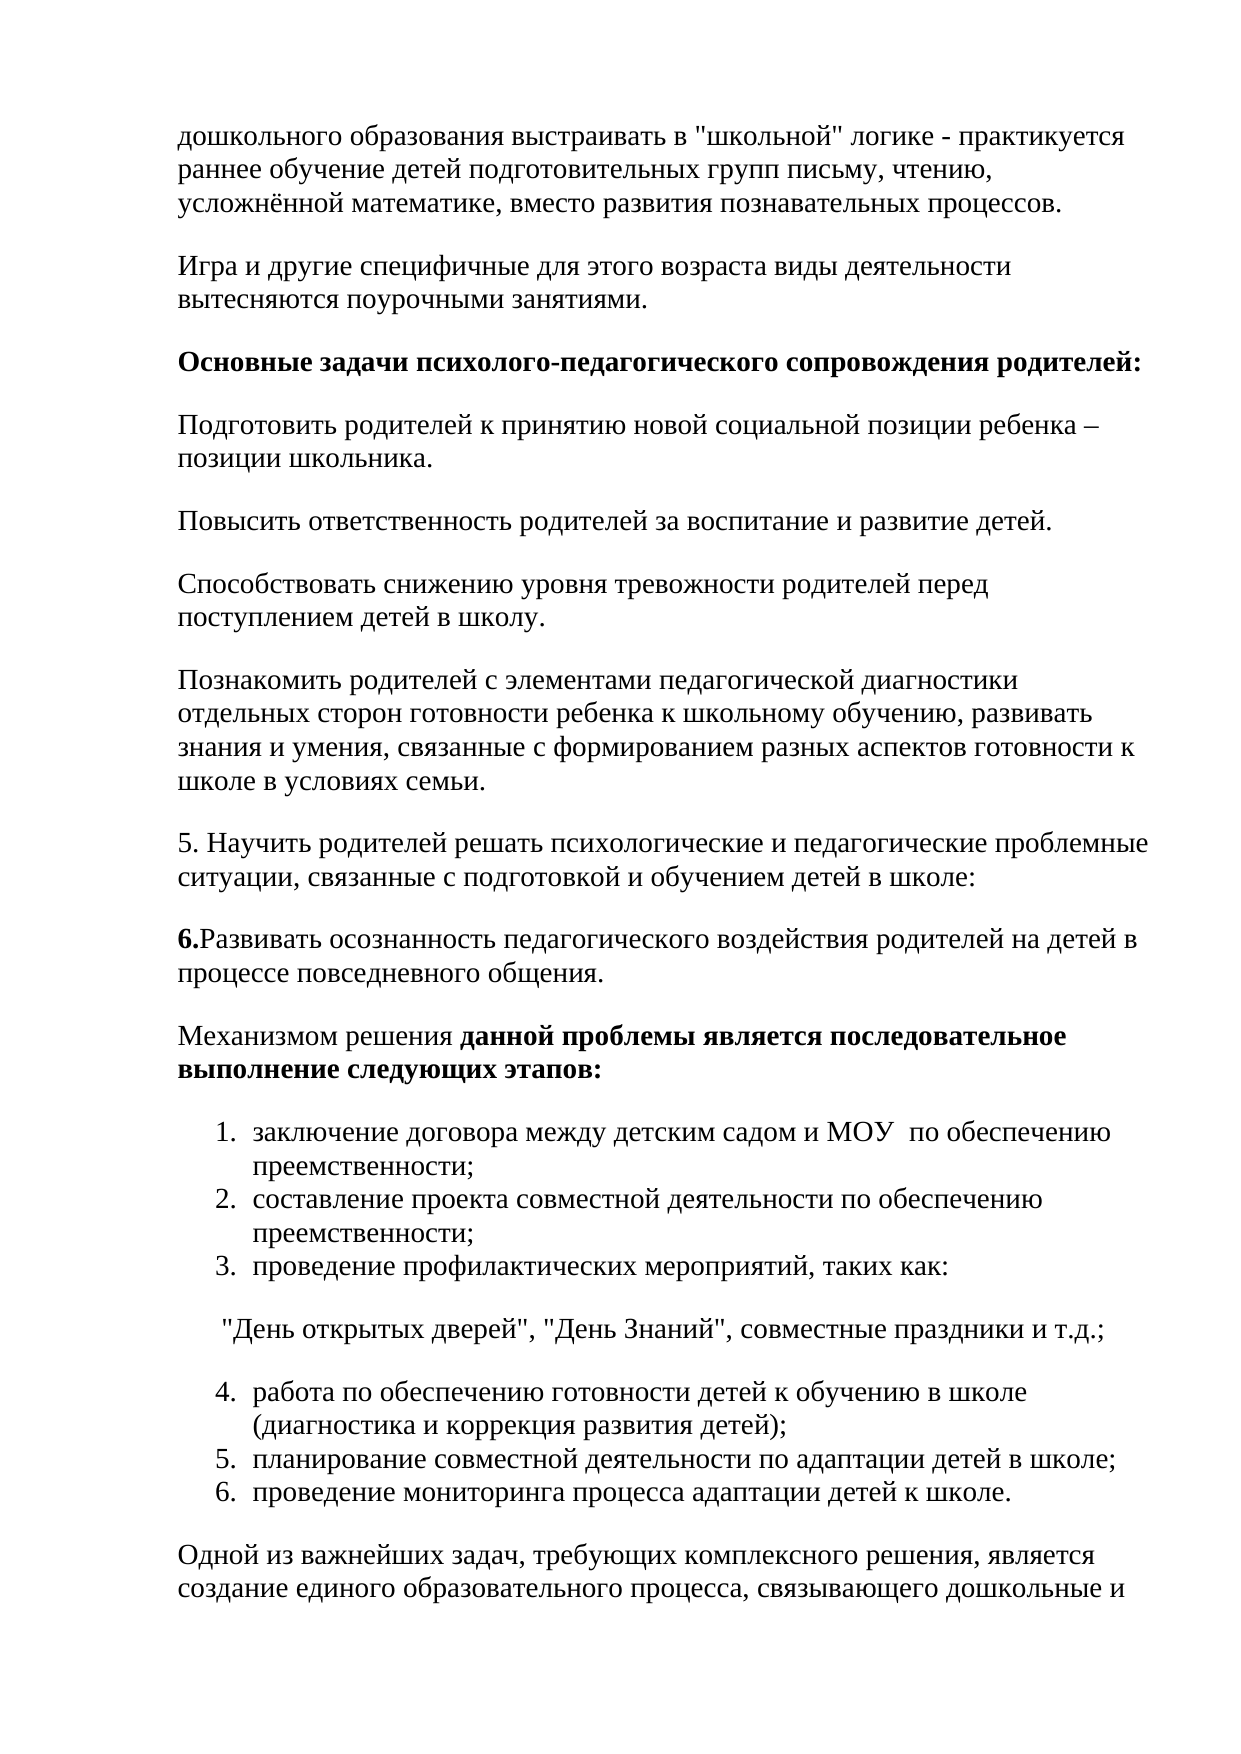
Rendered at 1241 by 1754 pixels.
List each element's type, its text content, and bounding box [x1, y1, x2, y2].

list проведение профилактических мероприятий, таких как: [215, 1248, 1152, 1282]
text "День открытых дверей", "День Знаний", совместные праздники и т.д.; [177, 1311, 1152, 1344]
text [177, 118, 1152, 219]
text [177, 1537, 1152, 1604]
text Подготовить родителей к принятию новой социальной позиции ребенка – позиции школьника. [177, 407, 1152, 474]
text Игра и другие специфичные для этого возраста виды деятельности вытесняются поурочными занятиями. [177, 248, 1152, 315]
text Познакомить родителей с элементами педагогической диагностики отдельных сторон готовности ребенка к школьному обучению, развивать знания и умения, связанные с формированием разных аспектов готовности к школе в условиях семьи. [177, 662, 1152, 796]
text 6.Развивать осознанность педагогического воздействия родителей на детей в процессе повседневного общения. [177, 922, 1152, 989]
text Повысить ответственность родителей за воспитание и развитие детей. [177, 503, 1152, 537]
list планирование совместной деятельности по адаптации детей в школе; [215, 1441, 1152, 1474]
list проведение мониторинга процесса адаптации детей к школе. [215, 1474, 1152, 1508]
list работа по обеспечению готовности детей к обучению в школе (диагностика и коррекция развития детей); [215, 1374, 1152, 1441]
text Основные задачи психолого-педагогического сопровождения родителей: [177, 344, 1152, 378]
list заключение договора между детским садом и МОУ по обеспечению преемственности; [215, 1114, 1152, 1181]
text 5. Научить родителей решать психологические и педагогические проблемные ситуации, связанные с подготовкой и обучением детей в школе: [177, 825, 1152, 892]
list составление проекта совместной деятельности по обеспечению преемственности; [215, 1181, 1152, 1248]
text Механизмом решения данной проблемы является последовательное выполнение следующих этапов: [177, 1018, 1152, 1085]
text Способствовать снижению уровня тревожности родителей перед поступлением детей в школу. [177, 566, 1152, 633]
